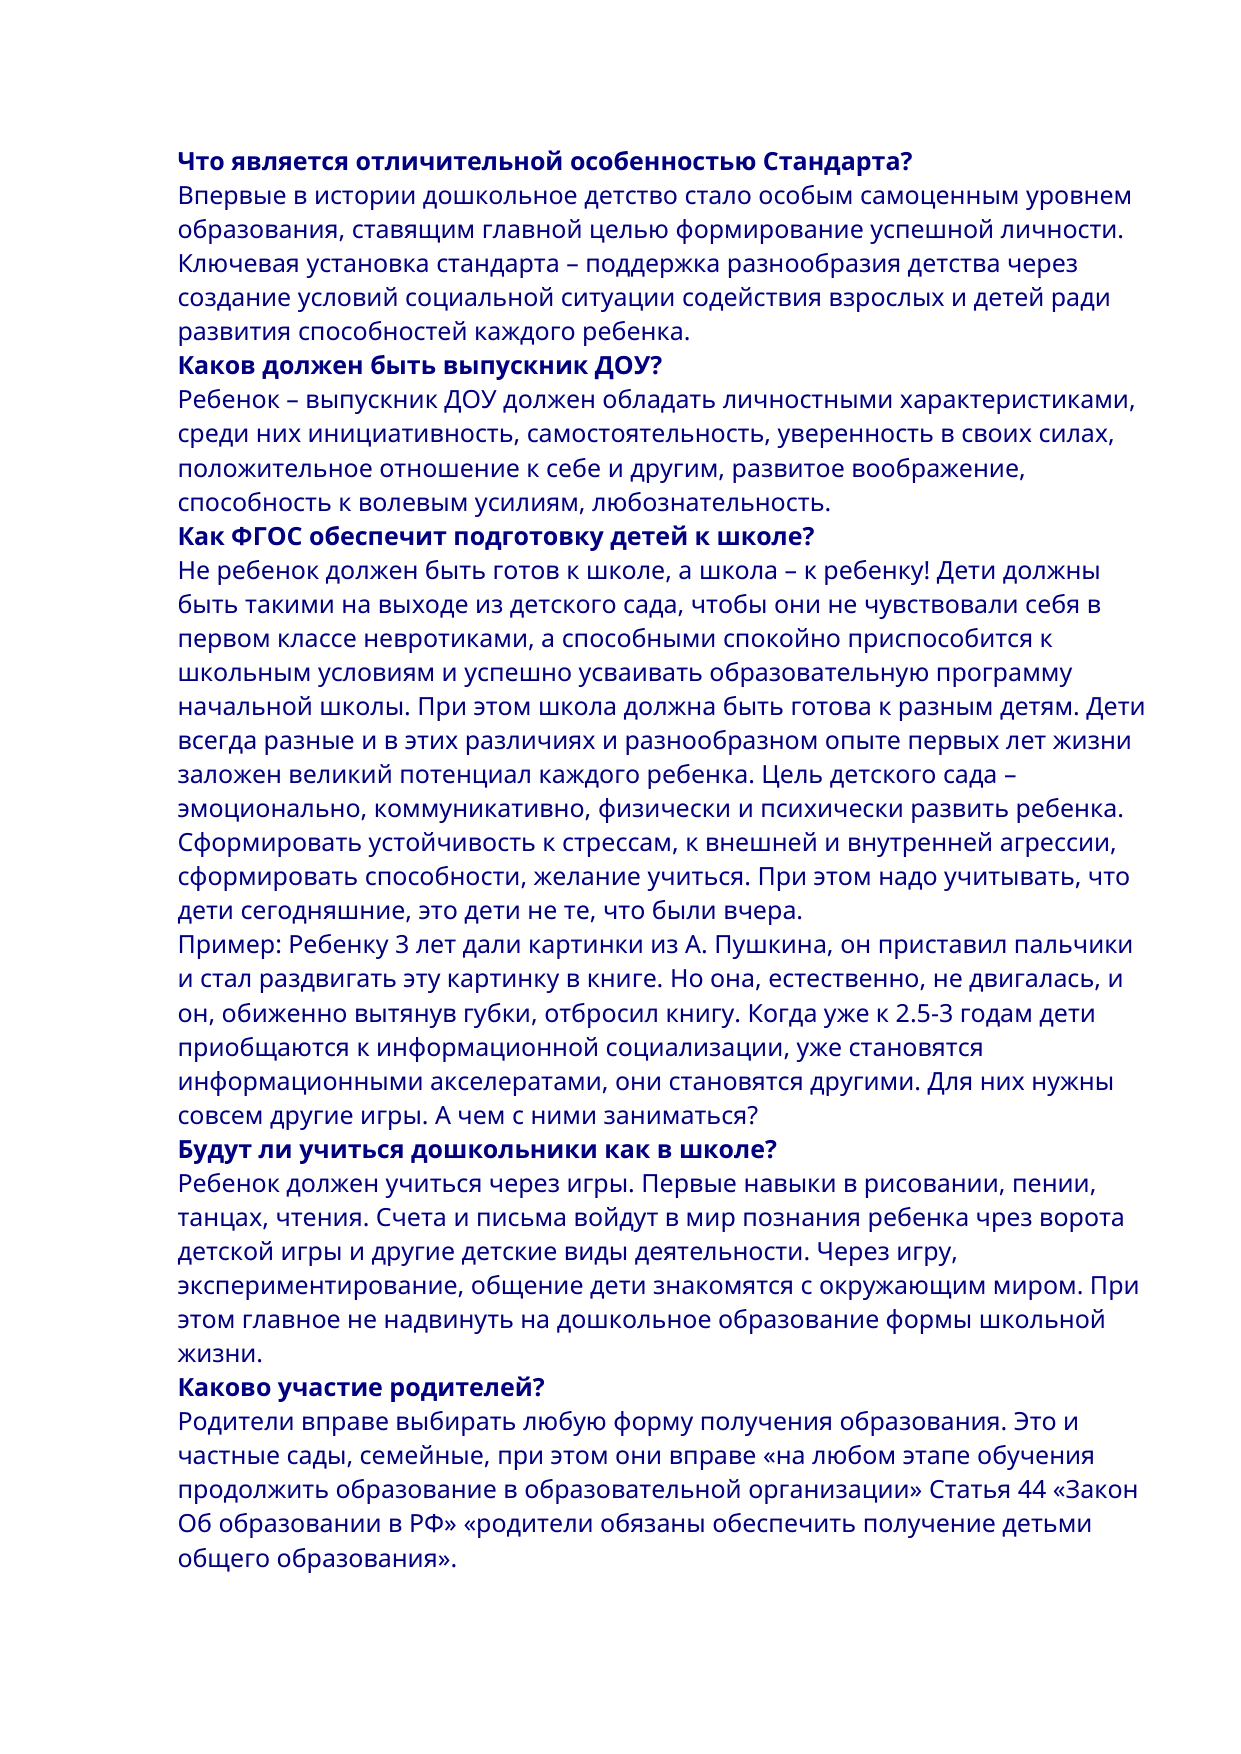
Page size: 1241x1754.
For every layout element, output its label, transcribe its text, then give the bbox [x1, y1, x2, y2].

text Не ребенок должен быть готов к школе, а школа – к ребенку! Дети должны быть такими на выходе из детского сада, чтобы они не чувствовали себя в первом классе невротиками, а способными спокойно приспособится к школьным условиям и успешно усваивать образовательную программу начальной школы. При этом школа должна быть готова к разным детям. Дети всегда разные и в этих различиях и разнообразном опыте первых лет жизни заложен великий потенциал каждого ребенка. Цель детского сада – эмоционально, коммуникативно, физически и психически развить ребенка. Сформировать устойчивость к стрессам, к внешней и внутренней агрессии, сформировать способности, желание учиться. При этом надо учитывать, что дети сегодняшние, это дети не те, что были вчера. [177, 552, 1152, 927]
text Пример: Ребенку 3 лет дали картинки из А. Пушкина, он приставил пальчики и стал раздвигать эту картинку в книге. Но она, естественно, не двигалась, и он, обиженно вытянув губки, отбросил книгу. Когда уже к 2.5-3 годам дети приобщаются к информационной социализации, уже становятся информационными акселератами, они становятся другими. Для них нужны совсем другие игры. А чем с ними заниматься? [177, 927, 1152, 1131]
text Родители вправе выбирать любую форму получения образования. Это и частные сады, семейные, при этом они вправе «на любом этапе обучения продолжить образование в образовательной организации» Статья 44 «Закон Об образовании в РФ» «родители обязаны обеспечить получение детьми общего образования». [177, 1404, 1152, 1574]
text Что является отличительной особенностью Стандарта? [177, 144, 1152, 178]
text Каково участие родителей? [177, 1370, 1152, 1404]
text Ребенок должен учиться через игры. Первые навыки в рисовании, пении, танцах, чтения. Счета и письма войдут в мир познания ребенка чрез ворота детской игры и другие детские виды деятельности. Через игру, экспериментирование, общение дети знакомятся с окружающим миром. При этом главное не надвинуть на дошкольное образование формы школьной жизни. [177, 1166, 1152, 1370]
text Будут ли учиться дошкольники как в школе? [177, 1131, 1152, 1166]
text Впервые в истории дошкольное детство стало особым самоценным уровнем образования, ставящим главной целью формирование успешной личности. Ключевая установка стандарта – поддержка разнообразия детства через создание условий социальной ситуации содействия взрослых и детей ради развития способностей каждого ребенка. [177, 178, 1152, 348]
text Каков должен быть выпускник ДОУ? [177, 348, 1152, 382]
text Как ФГОС обеспечит подготовку детей к школе? [177, 518, 1152, 552]
text Ребенок – выпускник ДОУ должен обладать личностными характеристиками, среди них инициативность, самостоятельность, уверенность в своих силах, положительное отношение к себе и другим, развитое воображение, способность к волевым усилиям, любознательность. [177, 382, 1152, 518]
